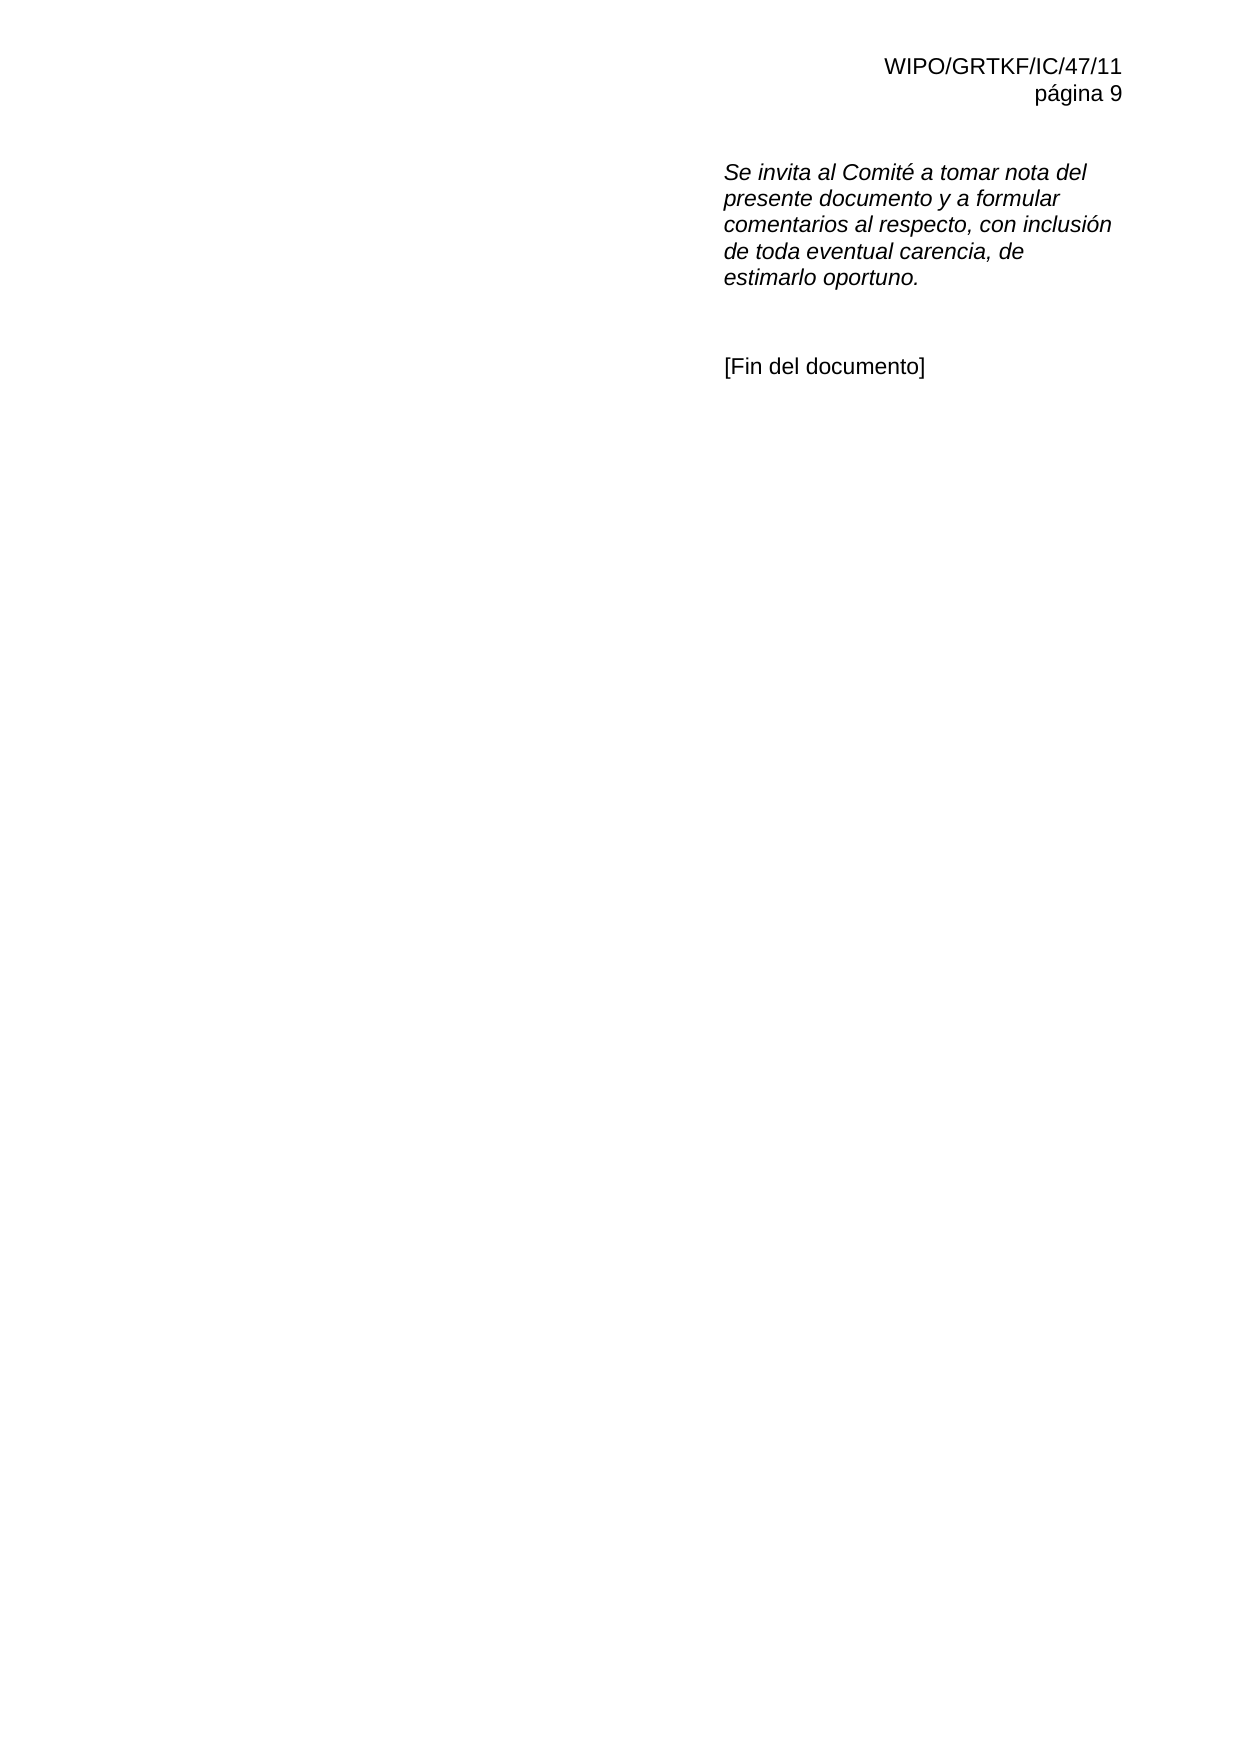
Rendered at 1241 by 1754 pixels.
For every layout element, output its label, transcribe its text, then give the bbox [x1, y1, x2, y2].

text Se invita al Comité a tomar nota del presente documento y a formular comentarios al respecto, con inclusión de toda eventual carencia, de estimarlo oportuno. [723, 158, 1122, 290]
text [Fin del documento] [724, 353, 1122, 379]
